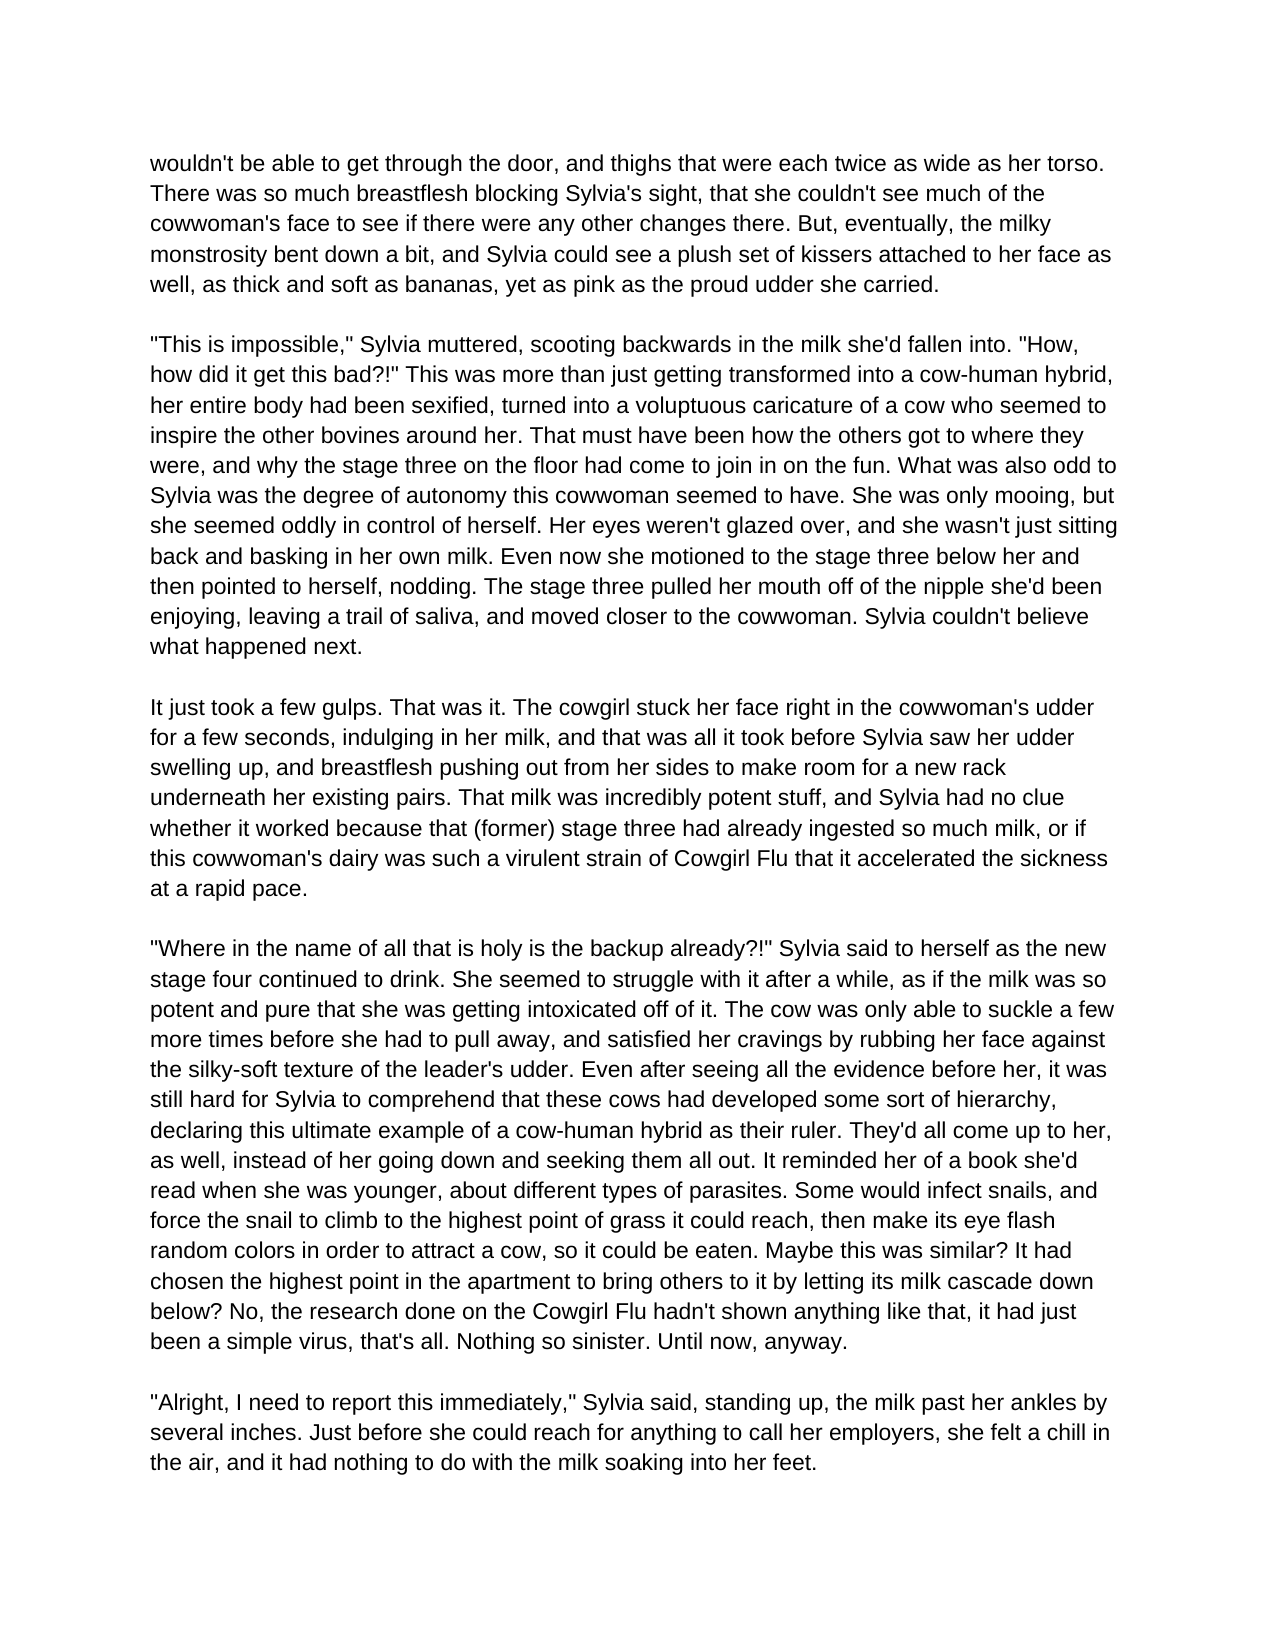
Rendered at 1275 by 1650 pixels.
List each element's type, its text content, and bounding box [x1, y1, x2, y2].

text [150, 150, 1125, 297]
text It just took a few gulps. That was it. The cowgirl stuck her face right in the cowwoman's udder for a few seconds, indulging in her milk, and that was all it took before Sylvia saw her udder swelling up, and breastflesh pushing out from her sides to make room for a new rack underneath her existing pairs. That milk was incredibly potent stuff, and Sylvia had no clue whether it worked because that (former) stage three had already ingested so much milk, or if this cowwoman's dairy was such a virulent strain of Cowgirl Flu that it accelerated the sickness at a rapid pace. [150, 694, 1125, 901]
text "Where in the name of all that is holy is the backup already?!" Sylvia said to herself as the new stage four continued to drink. She seemed to struggle with it after a while, as if the milk was so potent and pure that she was getting intoxicated off of it. The cow was only able to suckle a few more times before she had to pull away, and satisfied her cravings by rubbing her face against the silky-soft texture of the leader's udder. Even after seeing all the evidence before her, it was still hard for Sylvia to comprehend that these cows had developed some sort of hierarchy, declaring this ultimate example of a cow-human hybrid as their ruler. They'd all come up to her, as well, instead of her going down and seeking them all out. It reminded her of a book she'd read when she was younger, about different types of parasites. Some would infect snails, and force the snail to climb to the highest point of grass it could reach, then make its eye flash random colors in order to attract a cow, so it could be eaten. Maybe this was similar? It had chosen the highest point in the apartment to bring others to it by letting its milk cascade down below? No, the research done on the Cowgirl Flu hadn't shown anything like that, it had just been a simple virus, that's all. Nothing so sinister. Until now, anyway. [150, 935, 1125, 1354]
text "Alright, I need to report this immediately," Sylvia said, standing up, the milk past her ankles by several inches. Just before she could reach for anything to call her employers, she felt a chill in the air, and it had nothing to do with the milk soaking into her feet. [150, 1388, 1125, 1475]
text "This is impossible," Sylvia muttered, scooting backwards in the milk she'd fallen into. "How, how did it get this bad?!" This was more than just getting transformed into a cow-human hybrid, her entire body had been sexified, turned into a voluptuous caricature of a cow who seemed to inspire the other bovines around her. That must have been how the others got to where they were, and why the stage three on the floor had come to join in on the fun. What was also odd to Sylvia was the degree of autonomy this cowwoman seemed to have. She was only mooing, but she seemed oddly in control of herself. Her eyes weren't glazed over, and she wasn't just sitting back and basking in her own milk. Even now she motioned to the stage three below her and then pointed to herself, nodding. The stage three pulled her mouth off of the nipple she'd been enjoying, leaving a trail of saliva, and moved closer to the cowwoman. Sylvia couldn't believe what happened next. [150, 331, 1125, 660]
